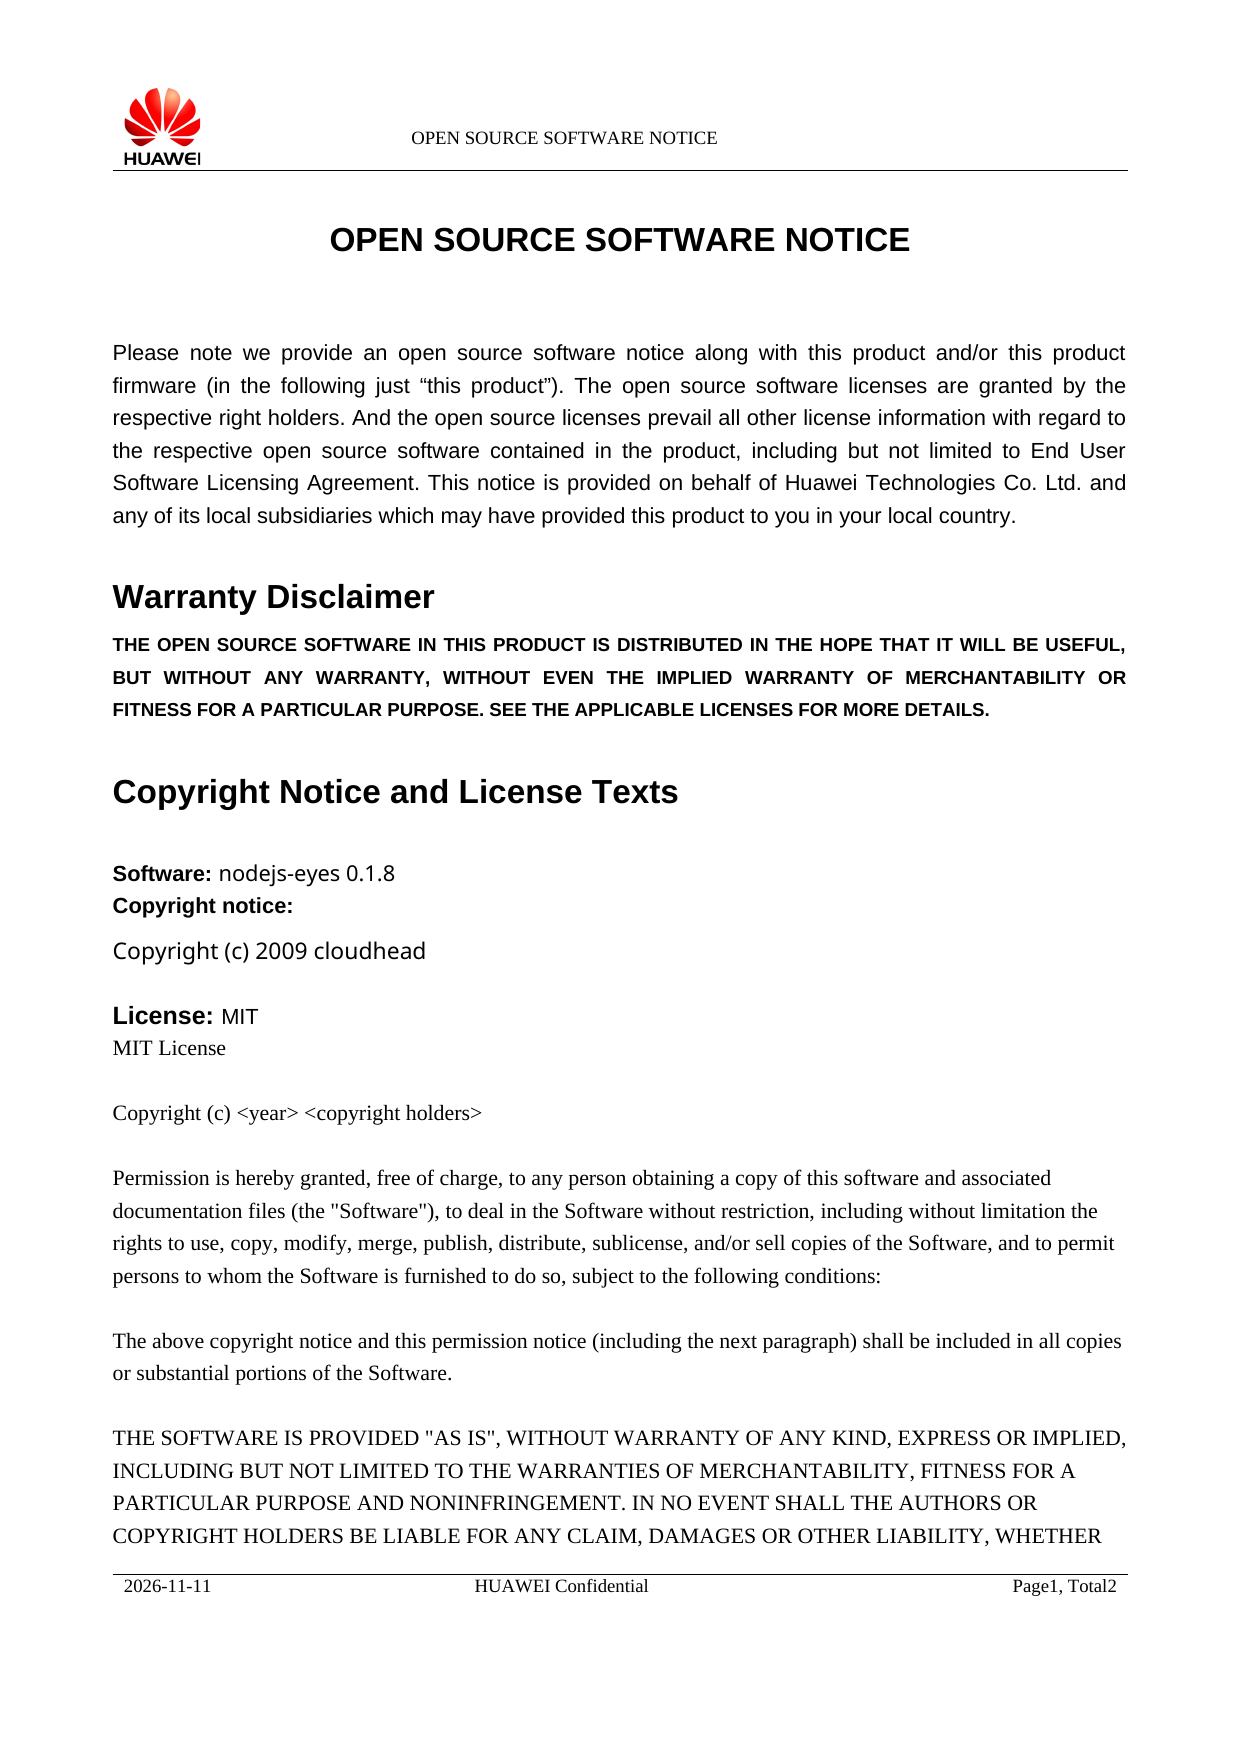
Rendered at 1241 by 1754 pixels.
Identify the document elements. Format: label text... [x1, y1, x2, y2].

text Copyright Notice and License Texts [112, 759, 1128, 824]
text Please note we provide an open source software notice along with this product and/or this product firmware (in the following just “this product”). The open source software licenses are granted by the respective right holders. And the open source licenses prevail all other license information with regard to the respective open source software contained in the product, including but not limited to End User Software Licensing Agreement. This notice is provided on behalf of Huawei Technologies Co. Ltd. and any of its local subsidiaries which may have provided this product to you in your local country. [112, 336, 1128, 531]
text Copyright notice: [112, 889, 1128, 921]
text The open source software in this product is distributed in the hope that it will be useful, but WITHOUT ANY WARRANTY, without even the implied warranty of MERCHANTABILITY or FITNESS FOR A PARTICULAR PURPOSE. See the applicable licenses for more details. [112, 629, 1128, 726]
text Copyright (c) 2009 cloudhead [112, 934, 1128, 999]
text Warranty Disclaimer [112, 564, 1128, 629]
text License: MIT [112, 999, 1128, 1031]
title Software: nodejs-eyes 0.1.8 [112, 856, 1128, 889]
text OPEN SOURCE SOFTWARE NOTICE [112, 206, 1128, 271]
picture [124, 88, 201, 165]
